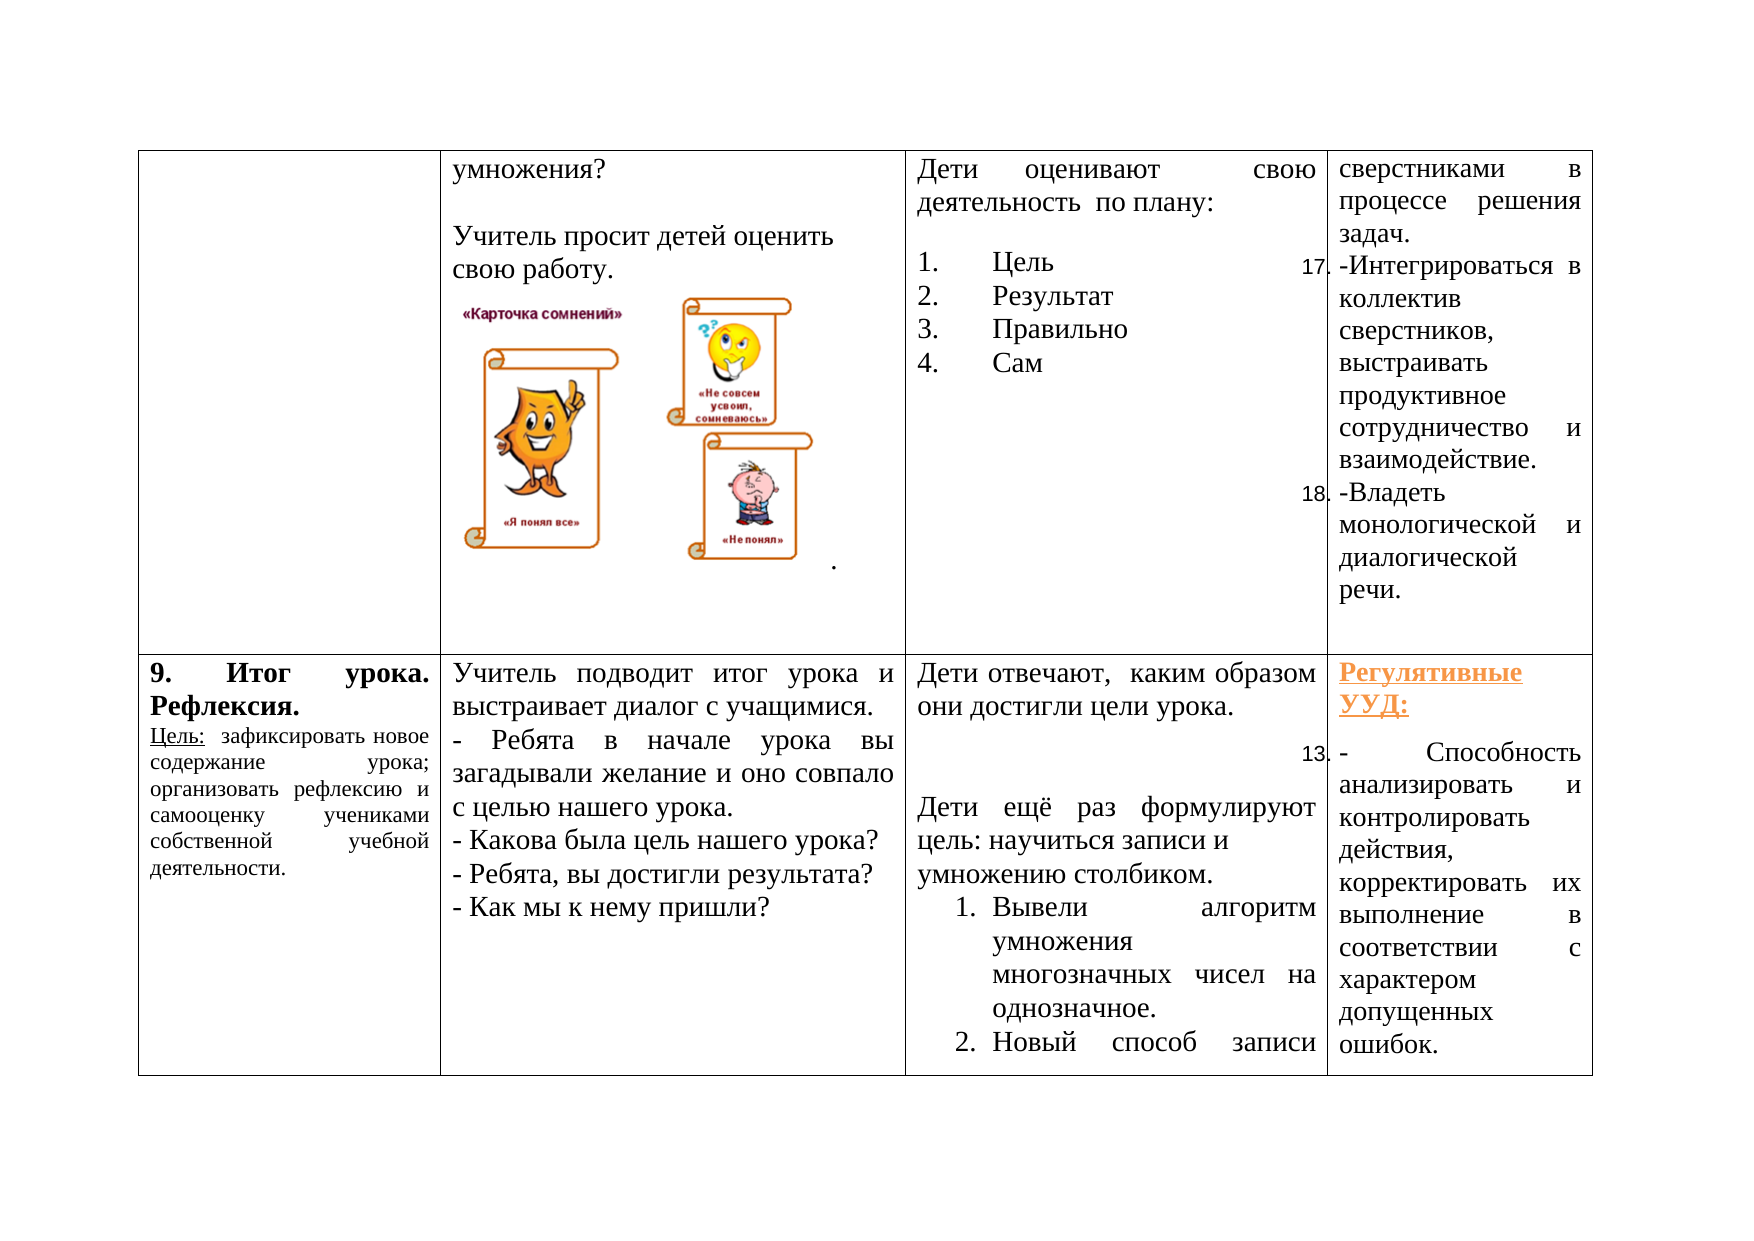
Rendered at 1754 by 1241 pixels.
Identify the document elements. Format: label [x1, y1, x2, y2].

table_cell [906, 151, 1327, 654]
table_cell [906, 655, 1327, 1075]
table_cell [441, 151, 905, 654]
table_cell [1328, 655, 1592, 1075]
table_cell [1328, 151, 1592, 654]
table_cell [441, 655, 905, 1075]
picture [452, 285, 830, 570]
table_cell [139, 151, 440, 654]
table_cell [139, 655, 440, 1075]
